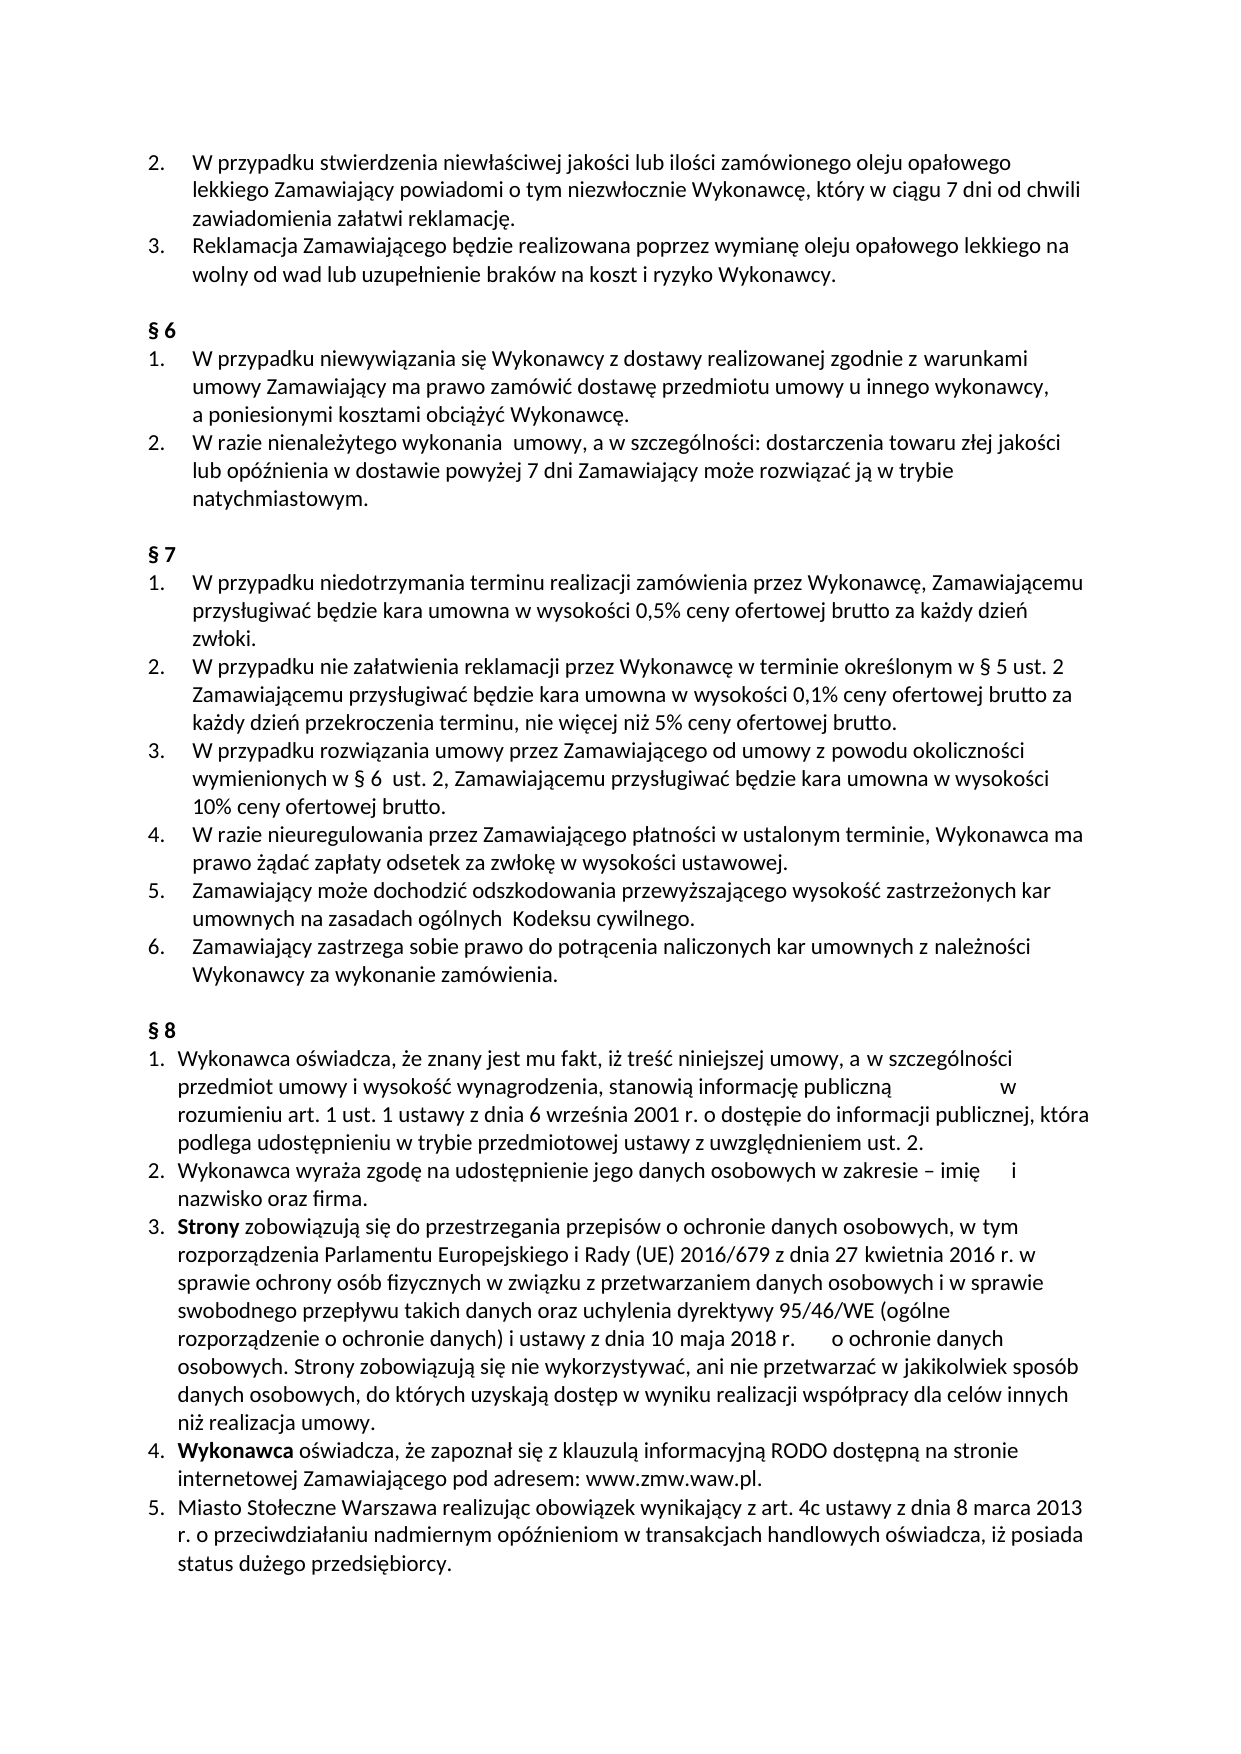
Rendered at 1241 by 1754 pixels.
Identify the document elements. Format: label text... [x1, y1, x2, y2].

list Wykonawca wyraża zgodę na udostępnienie jego danych osobowych w zakresie – imię i nazwisko oraz firma. [148, 1156, 1093, 1212]
text § 6 [148, 316, 1093, 344]
list W przypadku stwierdzenia niewłaściwej jakości lub ilości zamówionego oleju opałowego lekkiego Zamawiający powiadomi o tym niezwłocznie Wykonawcę, który w ciągu 7 dni od chwili zawiadomienia załatwi reklamację. [148, 148, 1093, 232]
list W przypadku nie załatwienia reklamacji przez Wykonawcę w terminie określonym w § 5 ust. 2 Zamawiającemu przysługiwać będzie kara umowna w wysokości 0,1% ceny ofertowej brutto za każdy dzień przekroczenia terminu, nie więcej niż 5% ceny ofertowej brutto. [148, 652, 1093, 736]
list Zamawiający może dochodzić odszkodowania przewyższającego wysokość zastrzeżonych kar umownych na zasadach ogólnych Kodeksu cywilnego. [148, 876, 1093, 932]
list W razie nienależytego wykonania umowy, a w szczególności: dostarczenia towaru złej jakości lub opóźnienia w dostawie powyżej 7 dni Zamawiający może rozwiązać ją w trybie natychmiastowym. [148, 428, 1093, 512]
list Miasto Stołeczne Warszawa realizując obowiązek wynikający z art. 4c ustawy z dnia 8 marca 2013 r. o przeciwdziałaniu nadmiernym opóźnieniom w transakcjach handlowych oświadcza, iż posiada status dużego przedsiębiorcy. [148, 1493, 1093, 1577]
list W przypadku niewywiązania się Wykonawcy z dostawy realizowanej zgodnie z warunkami umowy Zamawiający ma prawo zamówić dostawę przedmiotu umowy u innego wykonawcy, a poniesionymi kosztami obciążyć Wykonawcę. [148, 344, 1093, 428]
list W przypadku niedotrzymania terminu realizacji zamówienia przez Wykonawcę, Zamawiającemu przysługiwać będzie kara umowna w wysokości 0,5% ceny ofertowej brutto za każdy dzień zwłoki. [148, 568, 1093, 652]
list Zamawiający zastrzega sobie prawo do potrącenia naliczonych kar umownych z należności Wykonawcy za wykonanie zamówienia. [148, 932, 1093, 988]
text § 8 [148, 1016, 1093, 1044]
list W razie nieuregulowania przez Zamawiającego płatności w ustalonym terminie, Wykonawca ma prawo żądać zapłaty odsetek za zwłokę w wysokości ustawowej. [148, 820, 1093, 876]
list W przypadku rozwiązania umowy przez Zamawiającego od umowy z powodu okoliczności wymienionych w § 6 ust. 2, Zamawiającemu przysługiwać będzie kara umowna w wysokości 10% ceny ofertowej brutto. [148, 736, 1093, 820]
text § 7 [148, 540, 1093, 568]
list Wykonawca oświadcza, że zapoznał się z klauzulą informacyjną RODO dostępną na stronie internetowej Zamawiającego pod adresem: www.zmw.waw.pl. [148, 1437, 1093, 1493]
list Strony zobowiązują się do przestrzegania przepisów o ochronie danych osobowych, w tym rozporządzenia Parlamentu Europejskiego i Rady (UE) 2016/679 z dnia 27 kwietnia 2016 r. w sprawie ochrony osób fizycznych w związku z przetwarzaniem danych osobowych i w sprawie swobodnego przepływu takich danych oraz uchylenia dyrektywy 95/46/WE (ogólne rozporządzenie o ochronie danych) i ustawy z dnia 10 maja 2018 r. o ochronie danych osobowych. Strony zobowiązują się nie wykorzystywać, ani nie przetwarzać w jakikolwiek sposób danych osobowych, do których uzyskają dostęp w wyniku realizacji współpracy dla celów innych niż realizacja umowy. [148, 1212, 1093, 1437]
list Reklamacja Zamawiającego będzie realizowana poprzez wymianę oleju opałowego lekkiego na wolny od wad lub uzupełnienie braków na koszt i ryzyko Wykonawcy. [148, 232, 1093, 288]
list Wykonawca oświadcza, że znany jest mu fakt, iż treść niniejszej umowy, a w szczególności przedmiot umowy i wysokość wynagrodzenia, stanowią informację publiczną w rozumieniu art. 1 ust. 1 ustawy z dnia 6 września 2001 r. o dostępie do informacji publicznej, która podlega udostępnieniu w trybie przedmiotowej ustawy z uwzględnieniem ust. 2. [148, 1044, 1093, 1156]
